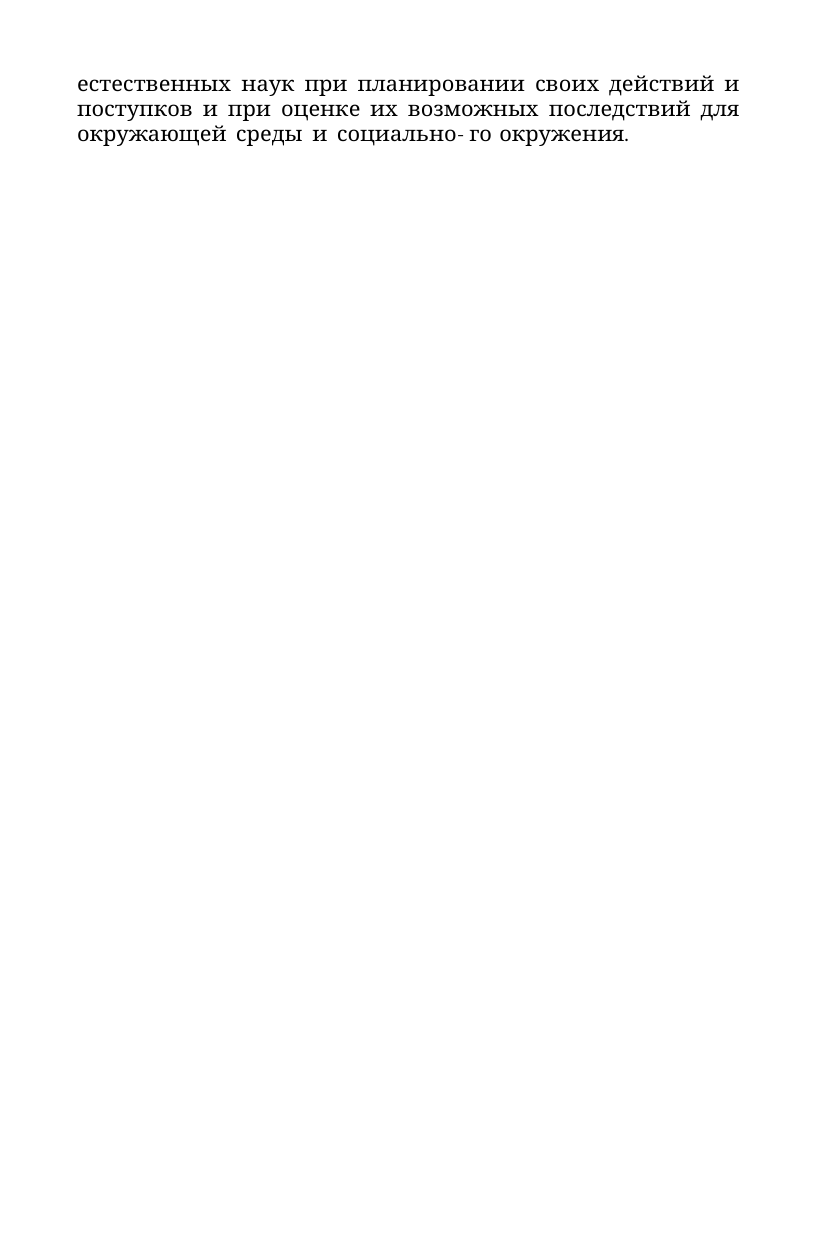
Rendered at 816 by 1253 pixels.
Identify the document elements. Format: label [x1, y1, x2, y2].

text [77, 73, 739, 147]
